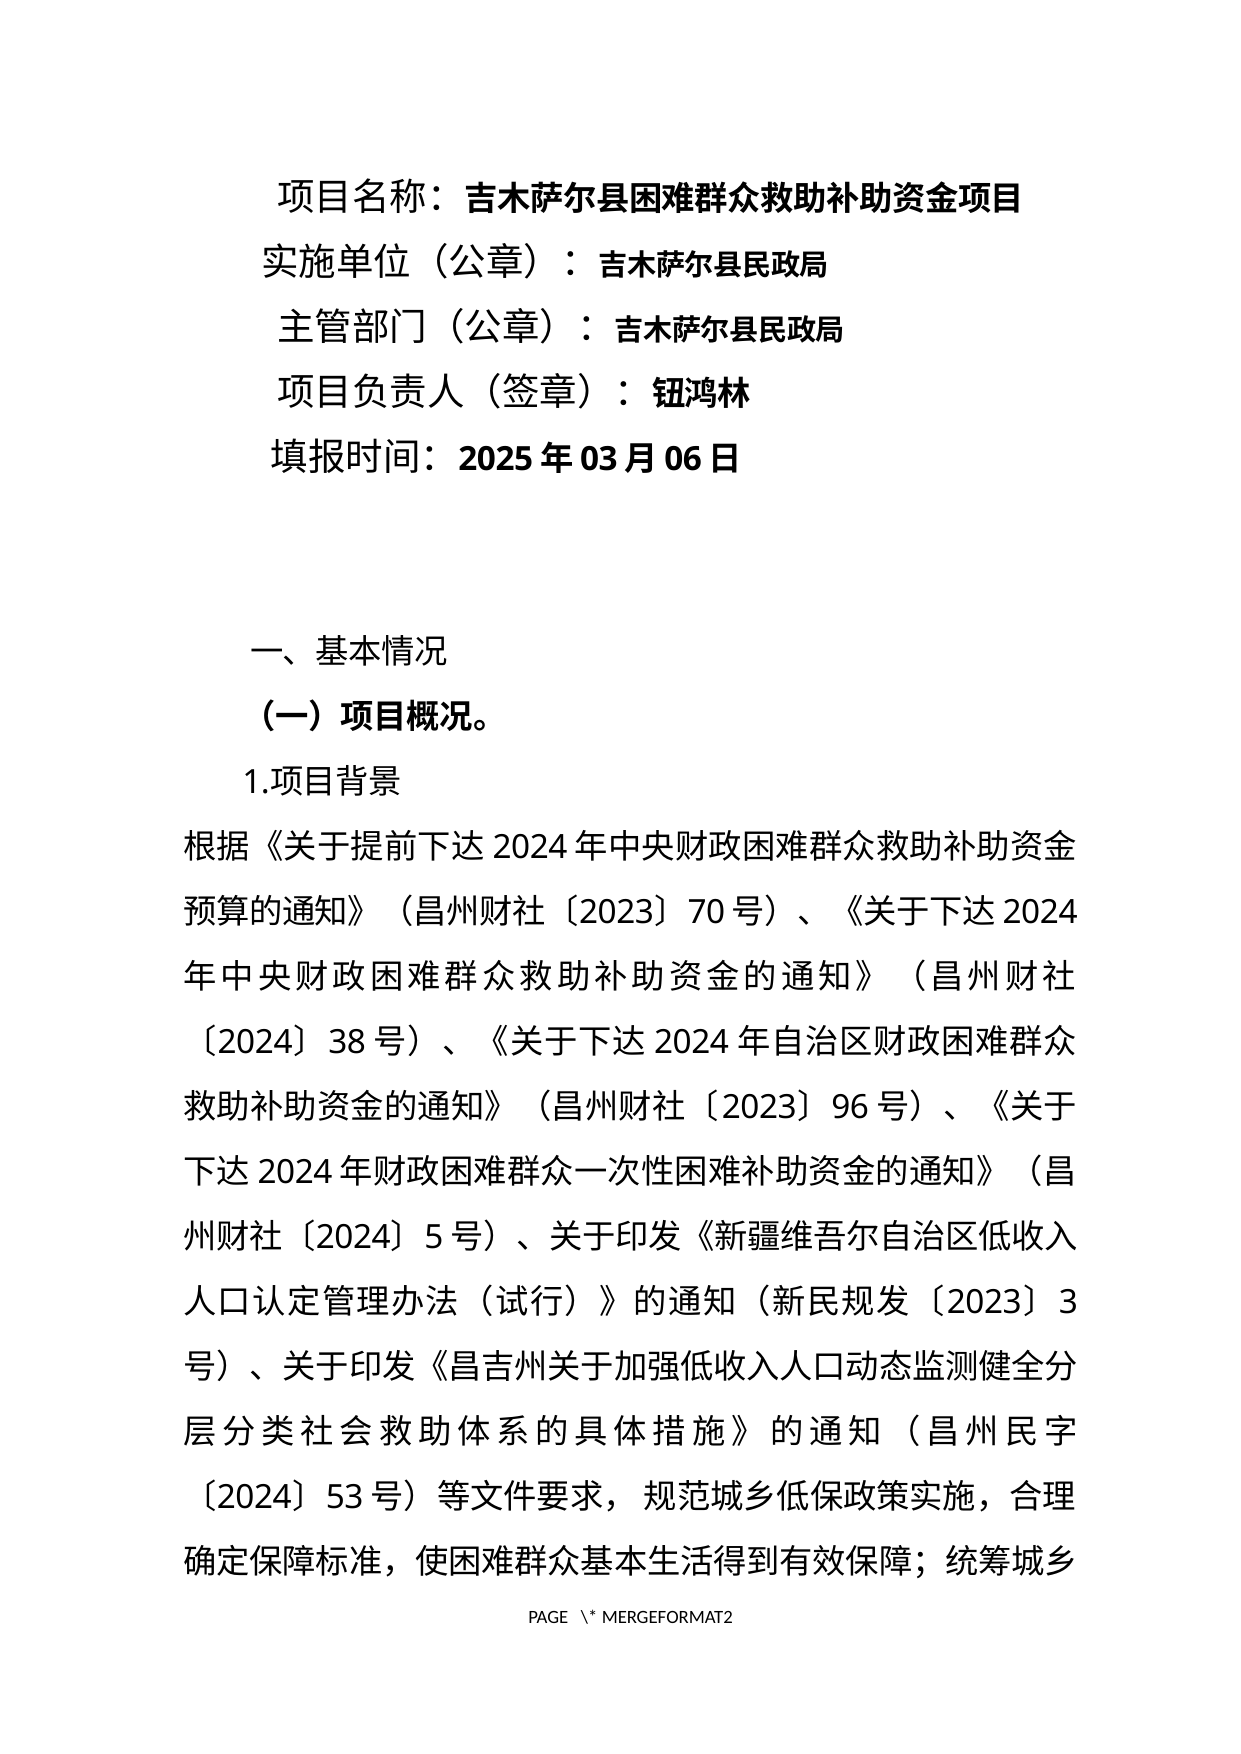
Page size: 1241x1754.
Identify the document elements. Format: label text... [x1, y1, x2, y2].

text 一、基本情况 [183, 617, 1078, 682]
text 填报时间：2025年03月06日 [211, 422, 1078, 487]
text 实施单位（公章）：吉木萨尔县民政局 [183, 227, 1078, 292]
text （一）项目概况。 [183, 682, 1078, 747]
text 主管部门（公章）：吉木萨尔县民政局 [183, 292, 1078, 357]
text 项目负责人（签章）：钮鸿林 [183, 357, 1078, 422]
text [183, 747, 1078, 1592]
text 项目名称：吉木萨尔县困难群众救助补助资金项目 [183, 162, 1078, 227]
